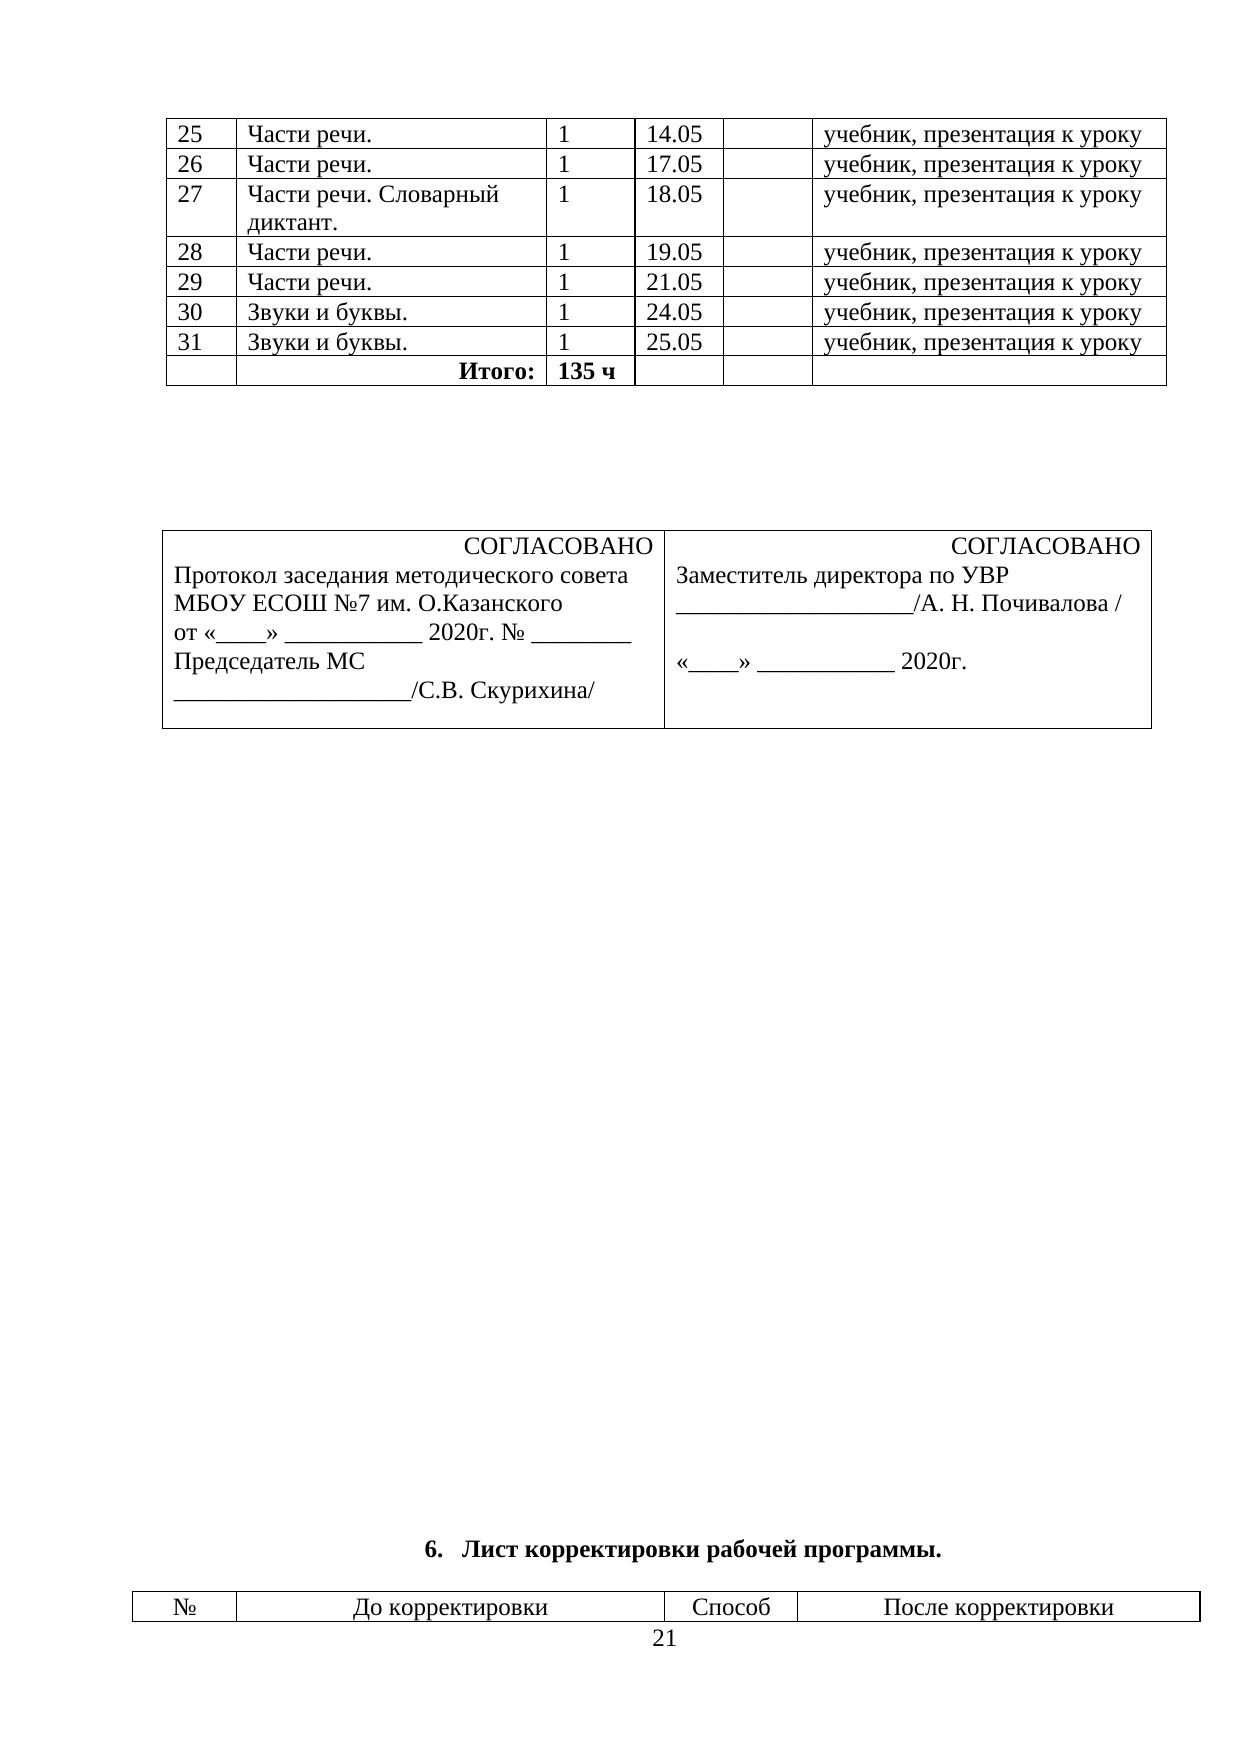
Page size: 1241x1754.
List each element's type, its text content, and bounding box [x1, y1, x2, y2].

table_cell 1 [547, 327, 634, 355]
table_header СОГЛАСОВАНО Протокол заседания методического совета МБОУ ЕСОШ №7 им. О.Казанского от «____» ___________ 2020г. № ________ Председатель МС ___________________/С.В. Скурихина/ [163, 531, 664, 728]
table_cell [813, 356, 1166, 385]
list Лист корректировки рабочей программы. [215, 1534, 1152, 1562]
table_cell [724, 267, 812, 296]
table_cell 1 [547, 119, 634, 148]
table_cell Части речи. Словарный диктант. [237, 179, 546, 236]
table_cell 31 [167, 327, 236, 355]
table_header СОГЛАСОВАНО Заместитель директора по УВР ___________________/А. Н. Почивалова / «____» ___________ 2020г. [665, 531, 1151, 728]
table_cell 19.05 [636, 237, 723, 266]
table_cell учебник, презентация к уроку [813, 267, 1166, 296]
table_cell учебник, презентация к уроку [813, 297, 1166, 326]
table_cell учебник, презентация к уроку [813, 179, 1166, 236]
table_cell 26 [167, 149, 236, 178]
table_cell 28 [167, 237, 236, 266]
table_cell Итого: [237, 356, 546, 385]
table_cell 1 [547, 149, 634, 178]
table_cell 24.05 [636, 297, 723, 326]
table_cell 17.05 [636, 149, 723, 178]
table_cell [724, 297, 812, 326]
table_cell 25.05 [636, 327, 723, 355]
table_cell Звуки и буквы. [237, 327, 546, 355]
table_cell [724, 149, 812, 178]
table_cell 1 [547, 237, 634, 266]
table_cell 18.05 [636, 179, 723, 236]
table_cell [167, 356, 236, 385]
table_cell [724, 327, 812, 355]
table_cell учебник, презентация к уроку [813, 327, 1166, 355]
table_cell Звуки и буквы. [237, 297, 546, 326]
table_cell Части речи. [237, 119, 546, 148]
table_cell Части речи. [237, 237, 546, 266]
table_cell [724, 179, 812, 236]
table_cell [636, 356, 723, 385]
table_cell 29 [167, 267, 236, 296]
table_cell 25 [167, 119, 236, 148]
table_cell [724, 119, 812, 148]
table_cell учебник, презентация к уроку [813, 149, 1166, 178]
table_cell [724, 356, 812, 385]
table_cell 14.05 [636, 119, 723, 148]
table_cell Части речи. [237, 149, 546, 178]
table_cell 135 ч [547, 356, 634, 385]
table_cell Части речи. [237, 267, 546, 296]
table_cell [724, 237, 812, 266]
table_cell учебник, презентация к уроку [813, 119, 1166, 148]
table_header После корректировки [798, 1592, 1199, 1621]
table_cell учебник, презентация к уроку [813, 237, 1166, 266]
table_header № урока по КТП [133, 1592, 236, 1621]
table_cell 30 [167, 297, 236, 326]
table_header До корректировки [237, 1592, 664, 1621]
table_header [665, 1592, 797, 1621]
table_cell 1 [547, 267, 634, 296]
table_cell 1 [547, 297, 634, 326]
table_cell 27 [167, 179, 236, 236]
table_cell 1 [547, 179, 634, 236]
table_cell 21.05 [636, 267, 723, 296]
